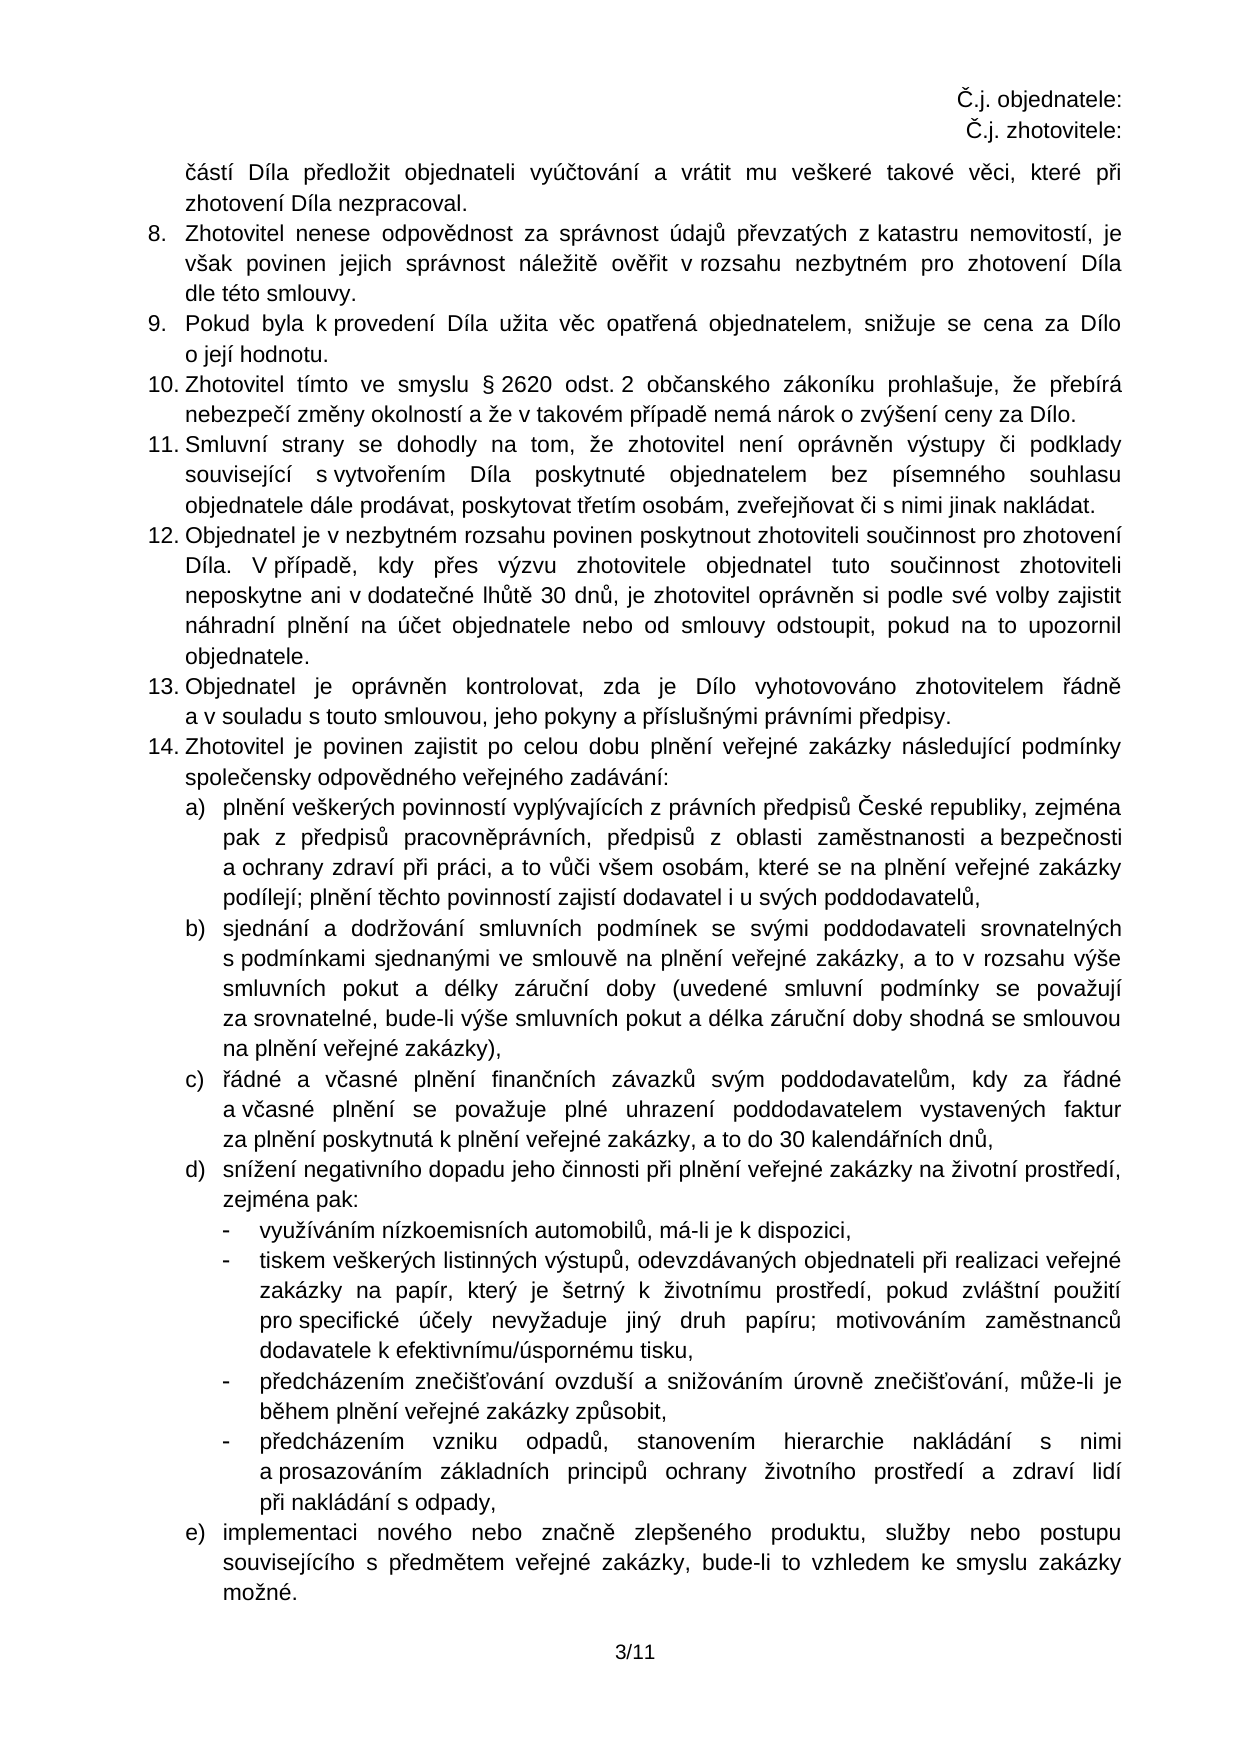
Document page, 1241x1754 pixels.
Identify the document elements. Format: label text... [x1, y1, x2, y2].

list předcházením znečišťování ovzduší a snižováním úrovně znečišťování, může-li je během plnění veřejné zakázky způsobit, [222, 1368, 1122, 1424]
list řádné a včasné plnění finančních závazků svým poddodavatelům, kdy za řádné a včasné plnění se považuje plné uhrazení poddodavatelem vystavených faktur za plnění poskytnutá k plnění veřejné zakázky, a to do 30 kalendářních dnů, [185, 1066, 1122, 1152]
list Zhotovitel tímto ve smyslu § 2620 odst. 2 občanského zákoníku prohlašuje, že přebírá nebezpečí změny okolností a že v takovém případě nemá nárok o zvýšení ceny za Dílo. [148, 371, 1122, 427]
list implementaci nového nebo značně zlepšeného produktu, služby nebo postupu souvisejícího s předmětem veřejné zakázky, bude-li to vzhledem ke smyslu zakázky možné. [185, 1519, 1122, 1605]
list Objednatel je v nezbytném rozsahu povinen poskytnout zhotoviteli součinnost pro zhotovení Díla. V případě, kdy přes výzvu zhotovitele objednatel tuto součinnost zhotoviteli neposkytne ani v dodatečné lhůtě 30 dnů, je zhotovitel oprávněn si podle své volby zajistit náhradní plnění na účet objednatele nebo od smlouvy odstoupit, pokud na to upozornil objednatele. [148, 522, 1122, 669]
list tiskem veškerých listinných výstupů, odevzdávaných objednateli při realizaci veřejné zakázky na papír, který je šetrný k životnímu prostředí, pokud zvláštní použití pro specifické účely nevyžaduje jiný druh papíru; motivováním zaměstnanců dodavatele k efektivnímu/úspornému tisku, [222, 1247, 1122, 1364]
list sjednání a dodržování smluvních podmínek se svými poddodavateli srovnatelných s podmínkami sjednanými ve smlouvě na plnění veřejné zakázky, a to v rozsahu výše smluvních pokut a délky záruční doby (uvedené smluvní podmínky se považují za srovnatelné, bude-li výše smluvních pokut a délka záruční doby shodná se smlouvou na plnění veřejné zakázky), [185, 914, 1122, 1062]
list Smluvní strany se dohodly na tom, že zhotovitel není oprávněn výstupy či podklady související s vytvořením Díla poskytnuté objednatelem bez písemného souhlasu objednatele dále prodávat, poskytovat třetím osobám, zveřejňovat či s nimi jinak nakládat. [148, 431, 1122, 518]
list Zhotovitel nenese odpovědnost za správnost údajů převzatých z katastru nemovitostí, je však povinen jejich správnost náležitě ověřit v rozsahu nezbytném pro zhotovení Díla dle této smlouvy. [148, 220, 1122, 306]
list snížení negativního dopadu jeho činnosti při plnění veřejné zakázky na životní prostředí, zejména pak: [185, 1156, 1122, 1213]
list předcházením vzniku odpadů, stanovením hierarchie nakládání s nimi a prosazováním základních principů ochrany životního prostředí a zdraví lidí při nakládání s odpady, [222, 1428, 1122, 1515]
list Pokud byla k provedení Díla užita věc opatřená objednatelem, snižuje se cena za Dílo o její hodnotu. [148, 310, 1122, 367]
list plnění veškerých povinností vyplývajících z právních předpisů České republiky, zejména pak z předpisů pracovněprávních, předpisů z oblasti zaměstnanosti a bezpečnosti a ochrany zdraví při práci, a to vůči všem osobám, které se na plnění veřejné zakázky podílejí; plnění těchto povinností zajistí dodavatel i u svých poddodavatelů, [185, 794, 1122, 911]
list Zhotovitel je povinen zajistit po celou dobu plnění veřejné zakázky následující podmínky společensky odpovědného veřejného zadávání: [148, 733, 1122, 790]
list využíváním nízkoemisních automobilů, má-li je k dispozici, [222, 1217, 1122, 1243]
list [148, 159, 1122, 216]
list Objednatel je oprávněn kontrolovat, zda je Dílo vyhotovováno zhotovitelem řádně a v souladu s touto smlouvou, jeho pokyny a příslušnými právními předpisy. [148, 673, 1122, 729]
